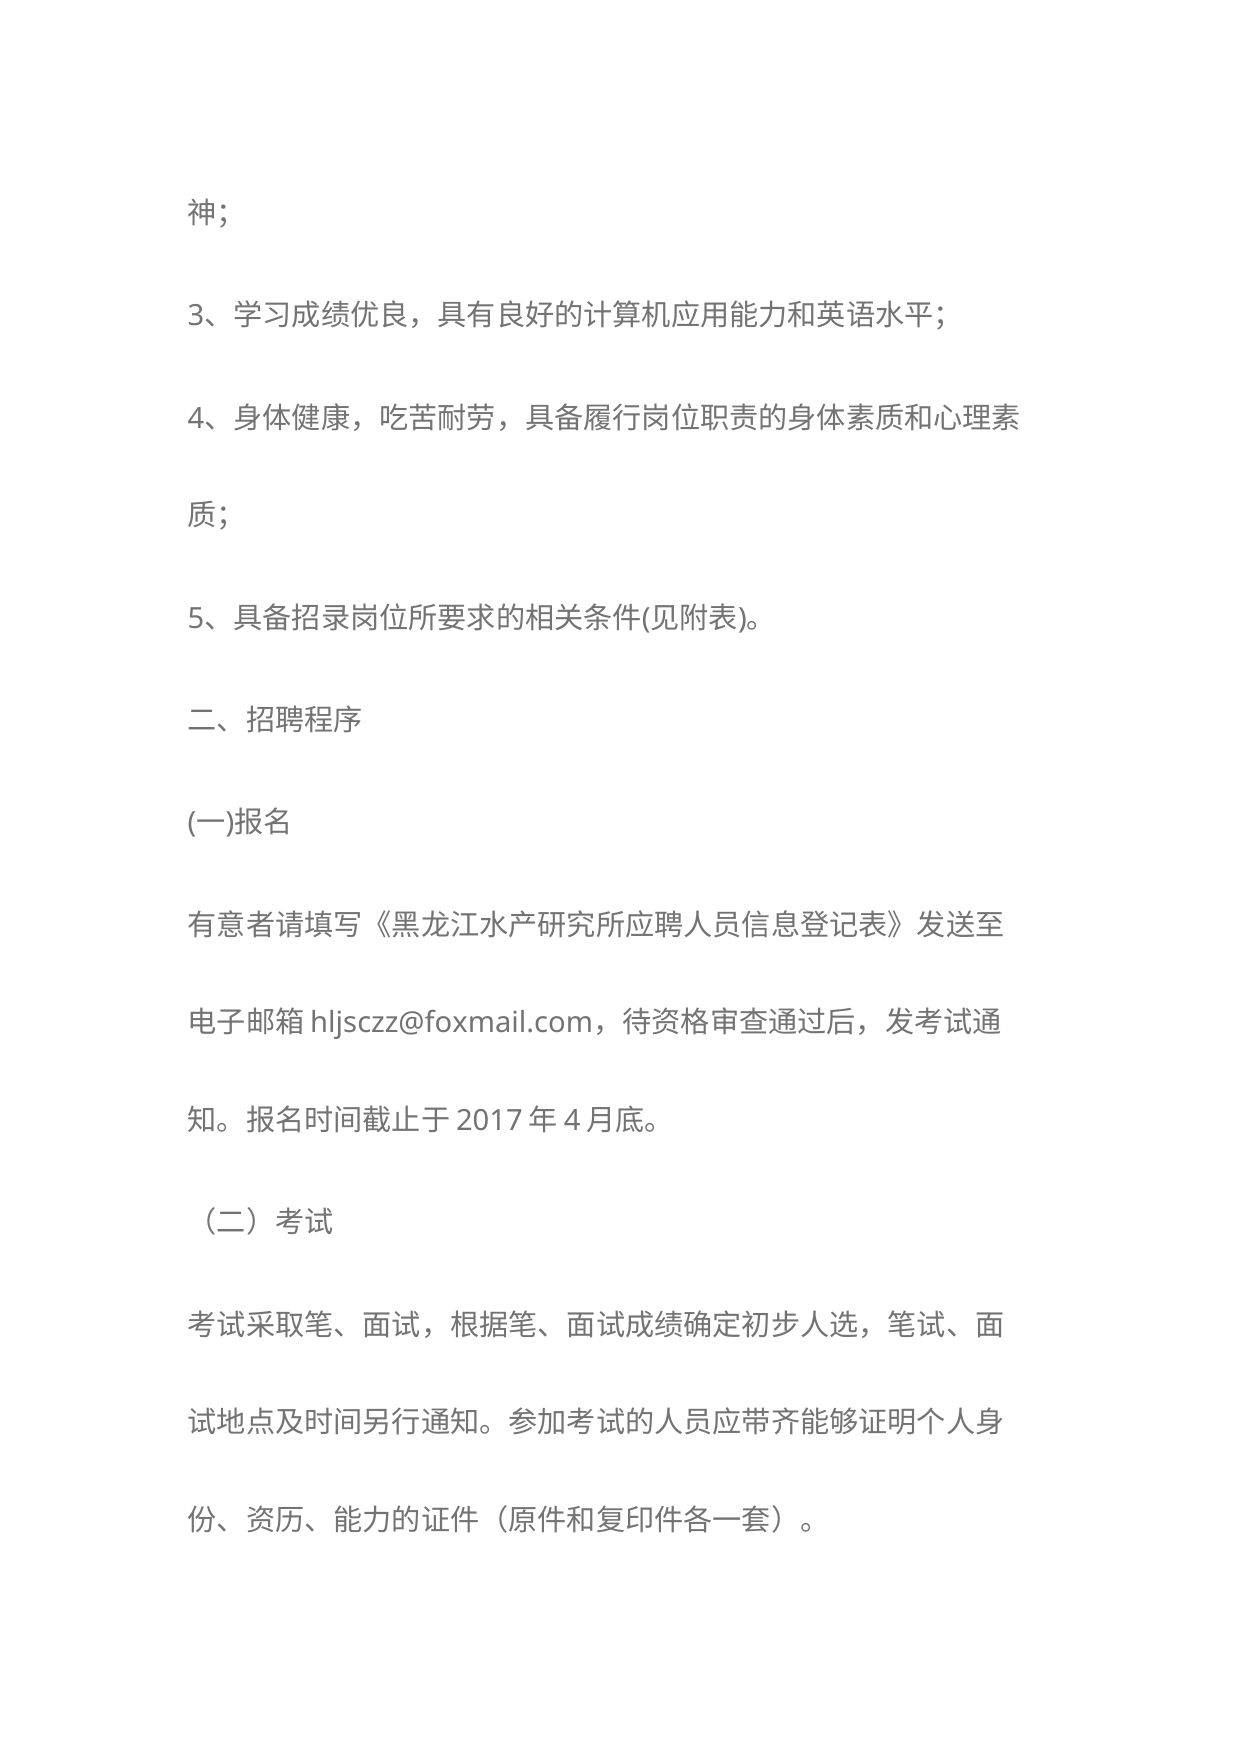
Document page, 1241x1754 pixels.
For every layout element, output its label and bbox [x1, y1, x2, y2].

table_header [188, 162, 1027, 1579]
